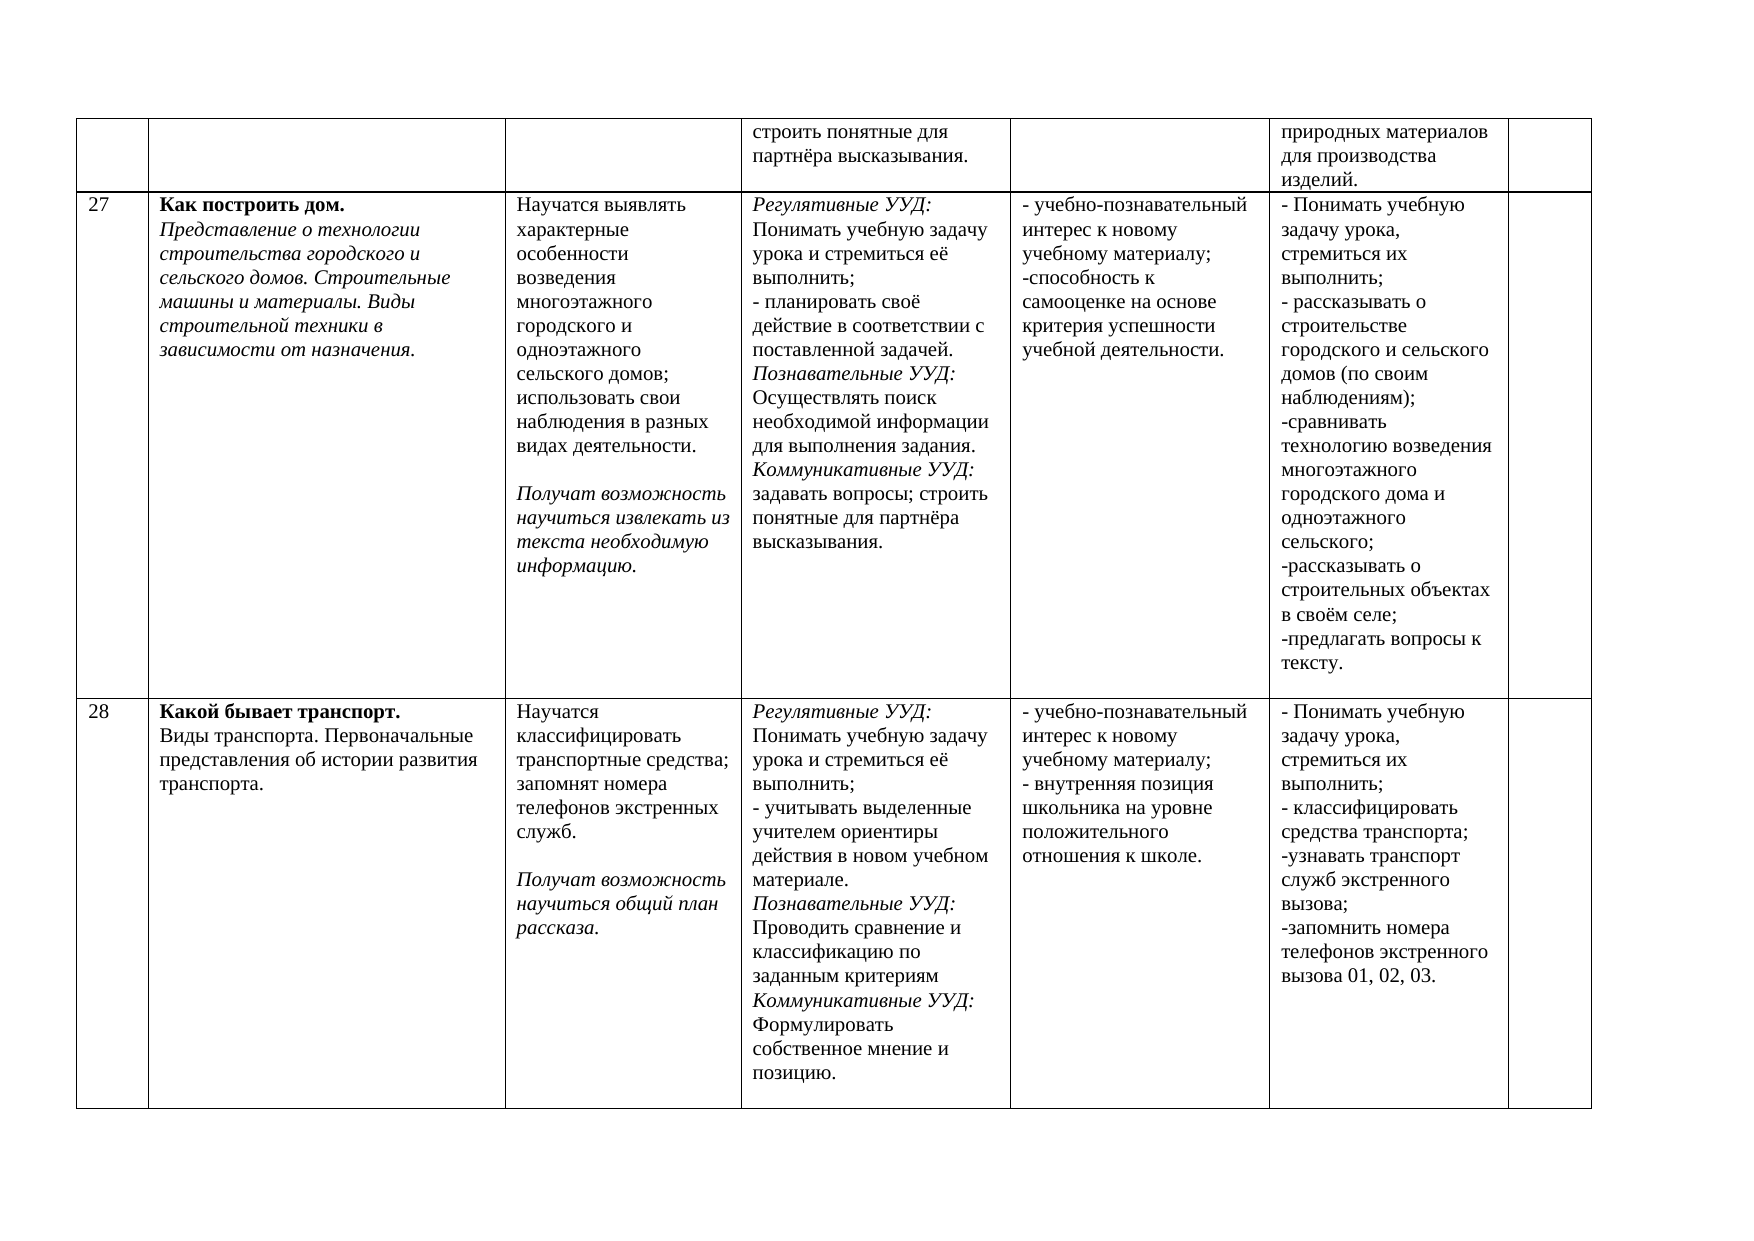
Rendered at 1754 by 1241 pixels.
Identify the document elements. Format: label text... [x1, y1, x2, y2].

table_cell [506, 119, 741, 191]
table_cell 27 [77, 193, 148, 698]
table_cell Научатся классифицировать транспортные средства; запомнят номера телефонов экстренных служб. Получат возможность научиться общий план рассказа. [506, 699, 741, 1108]
table_cell [1509, 119, 1591, 191]
table_cell - Понимать учебную задачу урока, стремиться их выполнить; - классифицировать средства транспорта; -узнавать транспорт служб экстренного вызова; -запомнить номера телефонов экстренного вызова 01, 02, 03. [1270, 699, 1508, 1108]
table_cell [1509, 193, 1591, 698]
table_cell 26 [77, 119, 148, 191]
table_cell - Понимать учебную задачу урока, стремиться их выполнить; - рассказывать о строительстве городского и сельского домов (по своим наблюдениям); -сравнивать технологию возведения многоэтажного городского дома и одноэтажного сельского; -рассказывать о строительных объектах в своём селе; -предлагать вопросы к тексту. [1270, 193, 1508, 698]
table_cell - учебно-познавательный интерес к новому учебному материалу; -способность к самооценке на основе критерия успешности учебной деятельности. [1011, 193, 1269, 698]
table_cell Научатся выявлять характерные особенности возведения многоэтажного городского и одноэтажного сельского домов; использовать свои наблюдения в разных видах деятельности. Получат возможность научиться извлекать из текста необходимую информацию. [506, 193, 741, 698]
table_cell [1509, 699, 1591, 1108]
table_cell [1011, 119, 1269, 191]
table_cell Какой бывает транспорт. Виды транспорта. Первоначальные представления об истории развития транспорта. [149, 699, 505, 1108]
table_cell Регулятивные УУД: Понимать учебную задачу урока и стремиться её выполнить; - планировать своё действие в соответствии с поставленной задачей. Познавательные УУД: Осуществлять поиск необходимой информации для выполнения задания. Коммуникативные УУД: задавать вопросы; строить понятные для партнёра высказывания. [742, 193, 1010, 698]
table_cell - учебно-познавательный интерес к новому учебному материалу; - внутренняя позиция школьника на уровне положительного отношения к школе. [1011, 699, 1269, 1108]
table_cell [149, 119, 505, 191]
table_cell Как построить дом. Представление о технологии строительства городского и сельского домов. Строительные машины и материалы. Виды строительной техники в зависимости от назначения. [149, 193, 505, 698]
table_cell 28 [77, 699, 148, 1108]
table_cell Регулятивные УУД: Понимать учебную задачу урока и стремиться её выполнить; - учитывать выделенные учителем ориентиры действия в новом учебном материале. Познавательные УУД: Проводить сравнение и классификацию по заданным критериям Коммуникативные УУД: Формулировать собственное мнение и позицию. [742, 699, 1010, 1108]
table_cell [742, 119, 1010, 191]
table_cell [1270, 119, 1508, 191]
